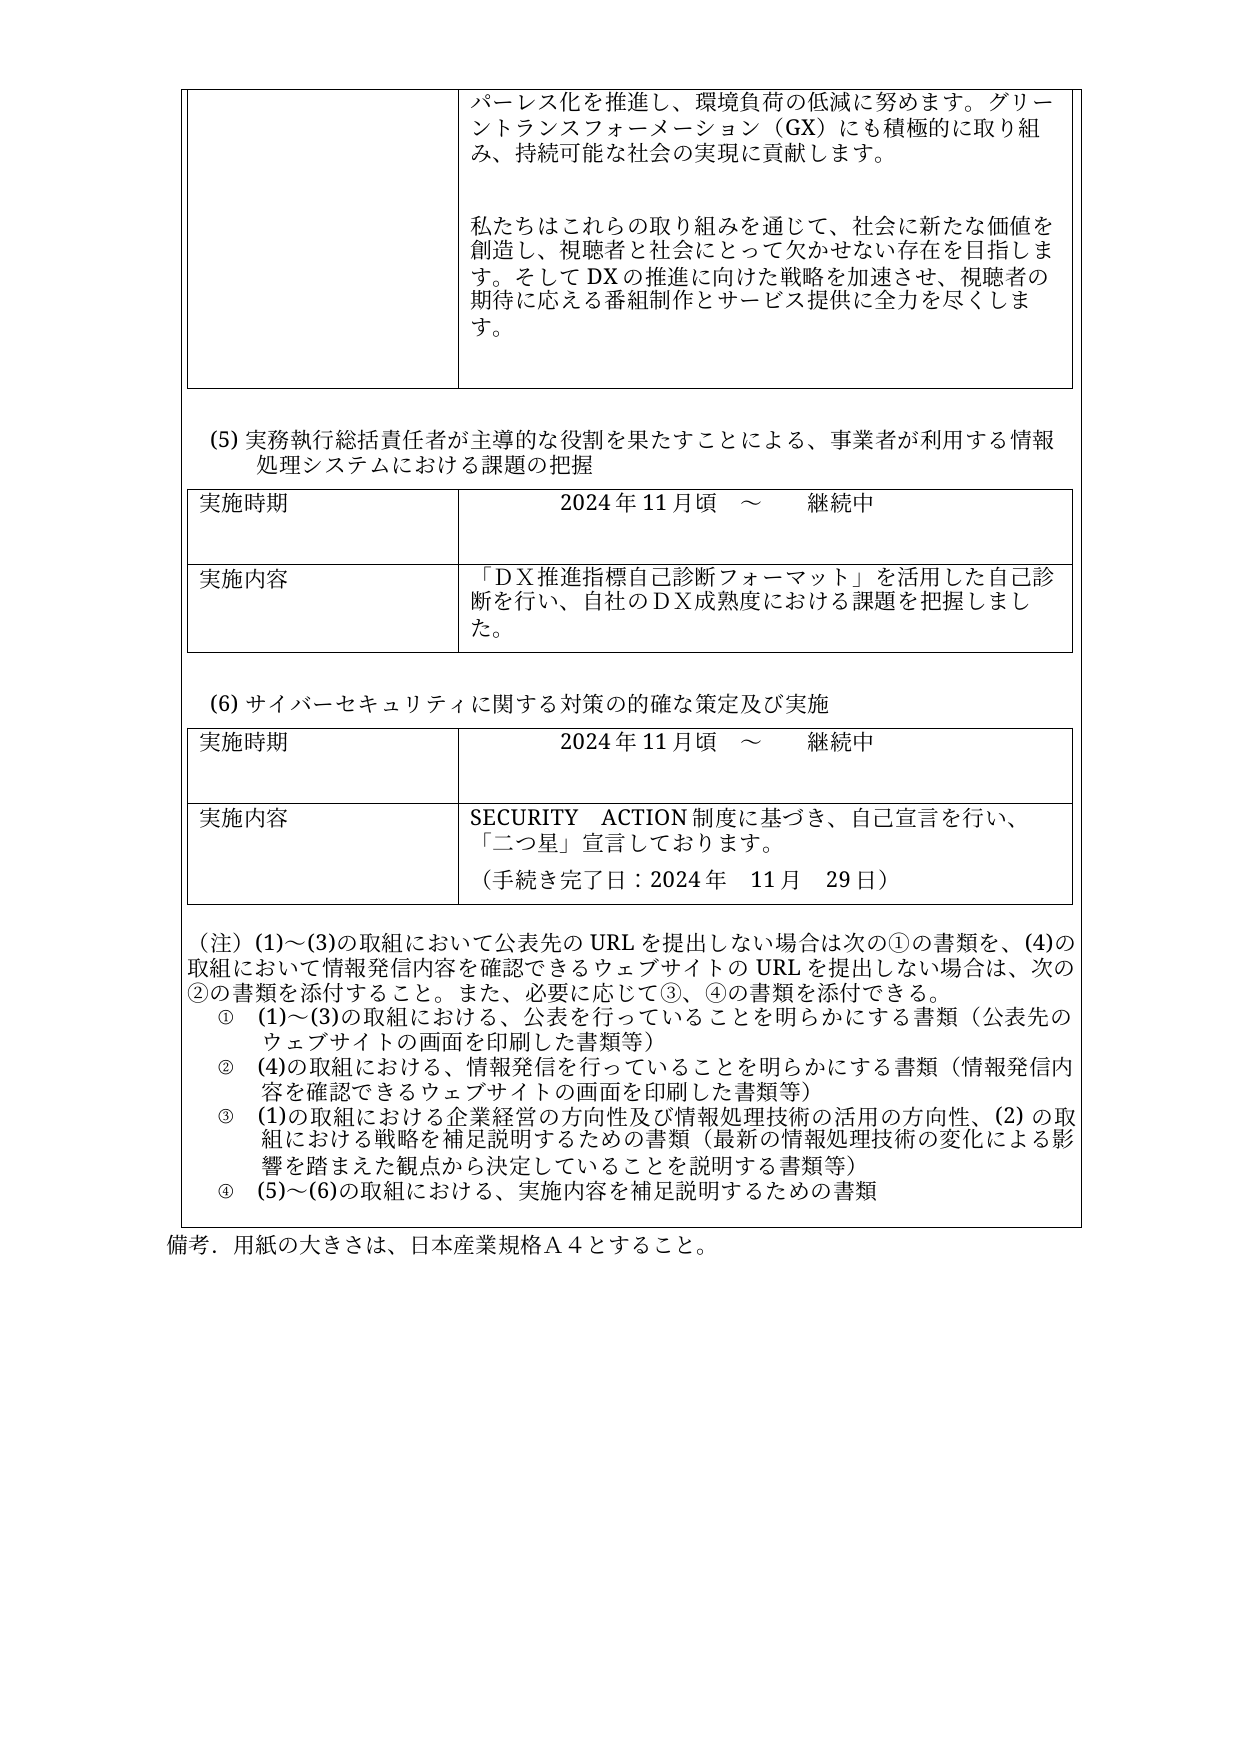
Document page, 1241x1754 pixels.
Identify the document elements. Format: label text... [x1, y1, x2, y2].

text 備考．用紙の大きさは、日本産業規格Ａ４とすること。 [167, 1228, 1070, 1259]
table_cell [182, 90, 1081, 1227]
